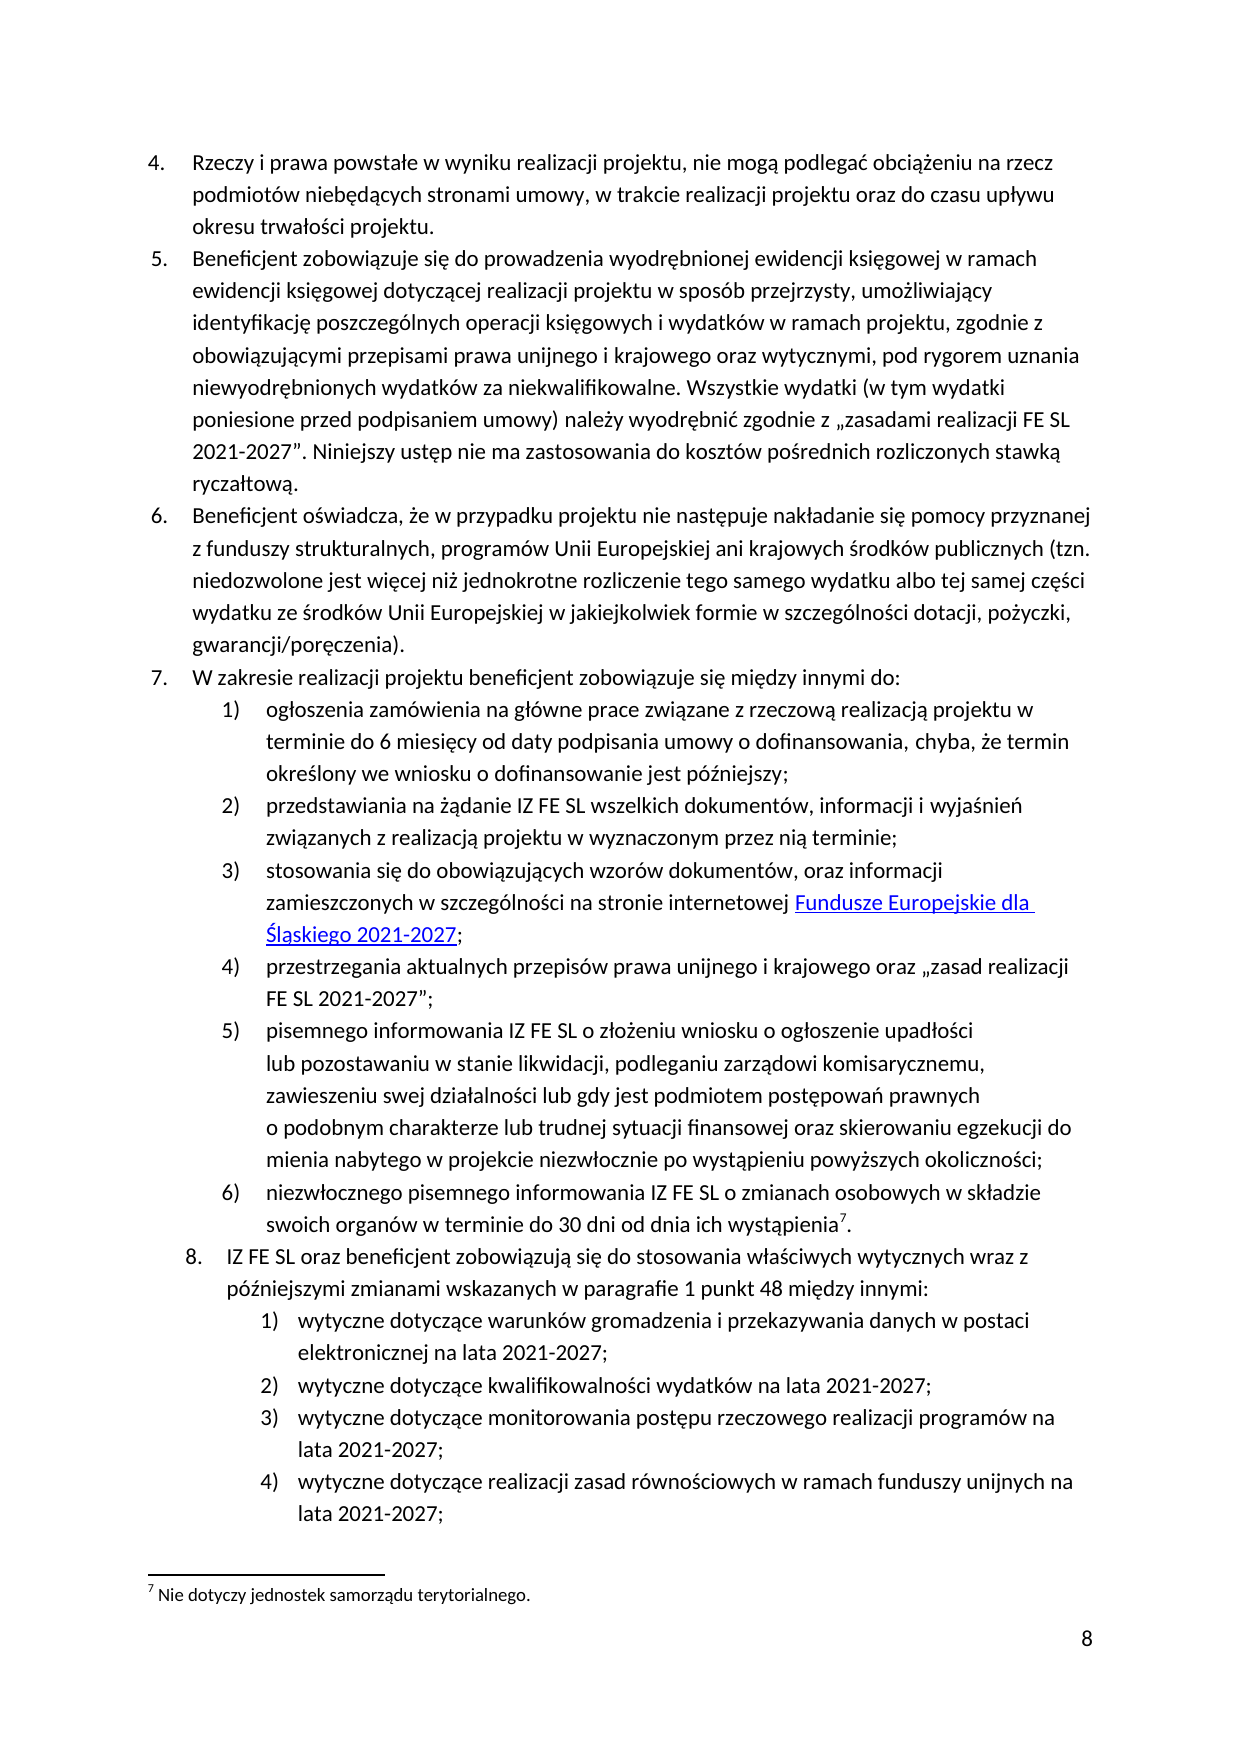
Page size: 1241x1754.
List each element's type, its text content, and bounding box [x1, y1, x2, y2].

list Beneficjent oświadcza, że w przypadku projektu nie następuje nakładanie się pomocy przyznanej z funduszy strukturalnych, programów Unii Europejskiej ani krajowych środków publicznych (tzn. niedozwolone jest więcej niż jednokrotne rozliczenie tego samego wydatku albo tej samej części wydatku ze środków Unii Europejskiej w jakiejkolwiek formie w szczególności dotacji, pożyczki, gwarancji/poręczenia). [151, 502, 1093, 658]
list wytyczne dotyczące kwalifikowalności wydatków na lata 2021-2027; [260, 1371, 1093, 1399]
list wytyczne dotyczące monitorowania postępu rzeczowego realizacji programów na lata 2021-2027; [260, 1403, 1093, 1463]
list Beneficjent zobowiązuje się do prowadzenia wyodrębnionej ewidencji księgowej w ramach ewidencji księgowej dotyczącej realizacji projektu w sposób przejrzysty, umożliwiający identyfikację poszczególnych operacji księgowych i wydatków w ramach projektu, zgodnie z obowiązującymi przepisami prawa unijnego i krajowego oraz wytycznymi, pod rygorem uznania niewyodrębnionych wydatków za niekwalifikowalne. Wszystkie wydatki (w tym wydatki poniesione przed podpisaniem umowy) należy wyodrębnić zgodnie z „zasadami realizacji FE SL 2021-2027”. Niniejszy ustęp nie ma zastosowania do kosztów pośrednich rozliczonych stawką ryczałtową. [151, 244, 1093, 497]
list W zakresie realizacji projektu beneficjent zobowiązuje się między innymi do: [151, 663, 1093, 691]
list przestrzegania aktualnych przepisów prawa unijnego i krajowego oraz „zasad realizacji FE SL 2021-2027”; [221, 952, 1093, 1012]
list niezwłocznego pisemnego informowania IZ FE SL o zmianach osobowych w składzie swoich organów w terminie do 30 dni od dnia ich wystąpienia. [221, 1178, 1093, 1238]
list Rzeczy i prawa powstałe w wyniku realizacji projektu, nie mogą podlegać obciążeniu na rzecz podmiotów niebędących stronami umowy, w trakcie realizacji projektu oraz do czasu upływu okresu trwałości projektu. [148, 148, 1093, 240]
list IZ FE SL oraz beneficjent zobowiązują się do stosowania właściwych wytycznych wraz z późniejszymi zmianami wskazanych w paragrafie 1 punkt 48 między innymi: [185, 1242, 1093, 1302]
list wytyczne dotyczące warunków gromadzenia i przekazywania danych w postaci elektronicznej na lata 2021-2027; [260, 1306, 1093, 1367]
list przedstawiania na żądanie IZ FE SL wszelkich dokumentów, informacji i wyjaśnień związanych z realizacją projektu w wyznaczonym przez nią terminie; [221, 791, 1093, 852]
list ogłoszenia zamówienia na główne prace związane z rzeczową realizacją projektu w terminie do 6 miesięcy od daty podpisania umowy o dofinansowania, chyba, że termin określony we wniosku o dofinansowanie jest późniejszy; [221, 695, 1093, 787]
list stosowania się do obowiązujących wzorów dokumentów, oraz informacji zamieszczonych w szczególności na stronie internetowej Fundusze Europejskie dla Śląskiego 2021-2027; [221, 856, 1093, 948]
list wytyczne dotyczące realizacji zasad równościowych w ramach funduszy unijnych na lata 2021-2027; [260, 1467, 1093, 1527]
list pisemnego informowania IZ FE SL o złożeniu wniosku o ogłoszenie upadłości lub pozostawaniu w stanie likwidacji, podleganiu zarządowi komisarycznemu, zawieszeniu swej działalności lub gdy jest podmiotem postępowań prawnych o podobnym charakterze lub trudnej sytuacji finansowej oraz skierowaniu egzekucji do mienia nabytego w projekcie niezwłocznie po wystąpieniu powyższych okoliczności; [221, 1017, 1093, 1173]
